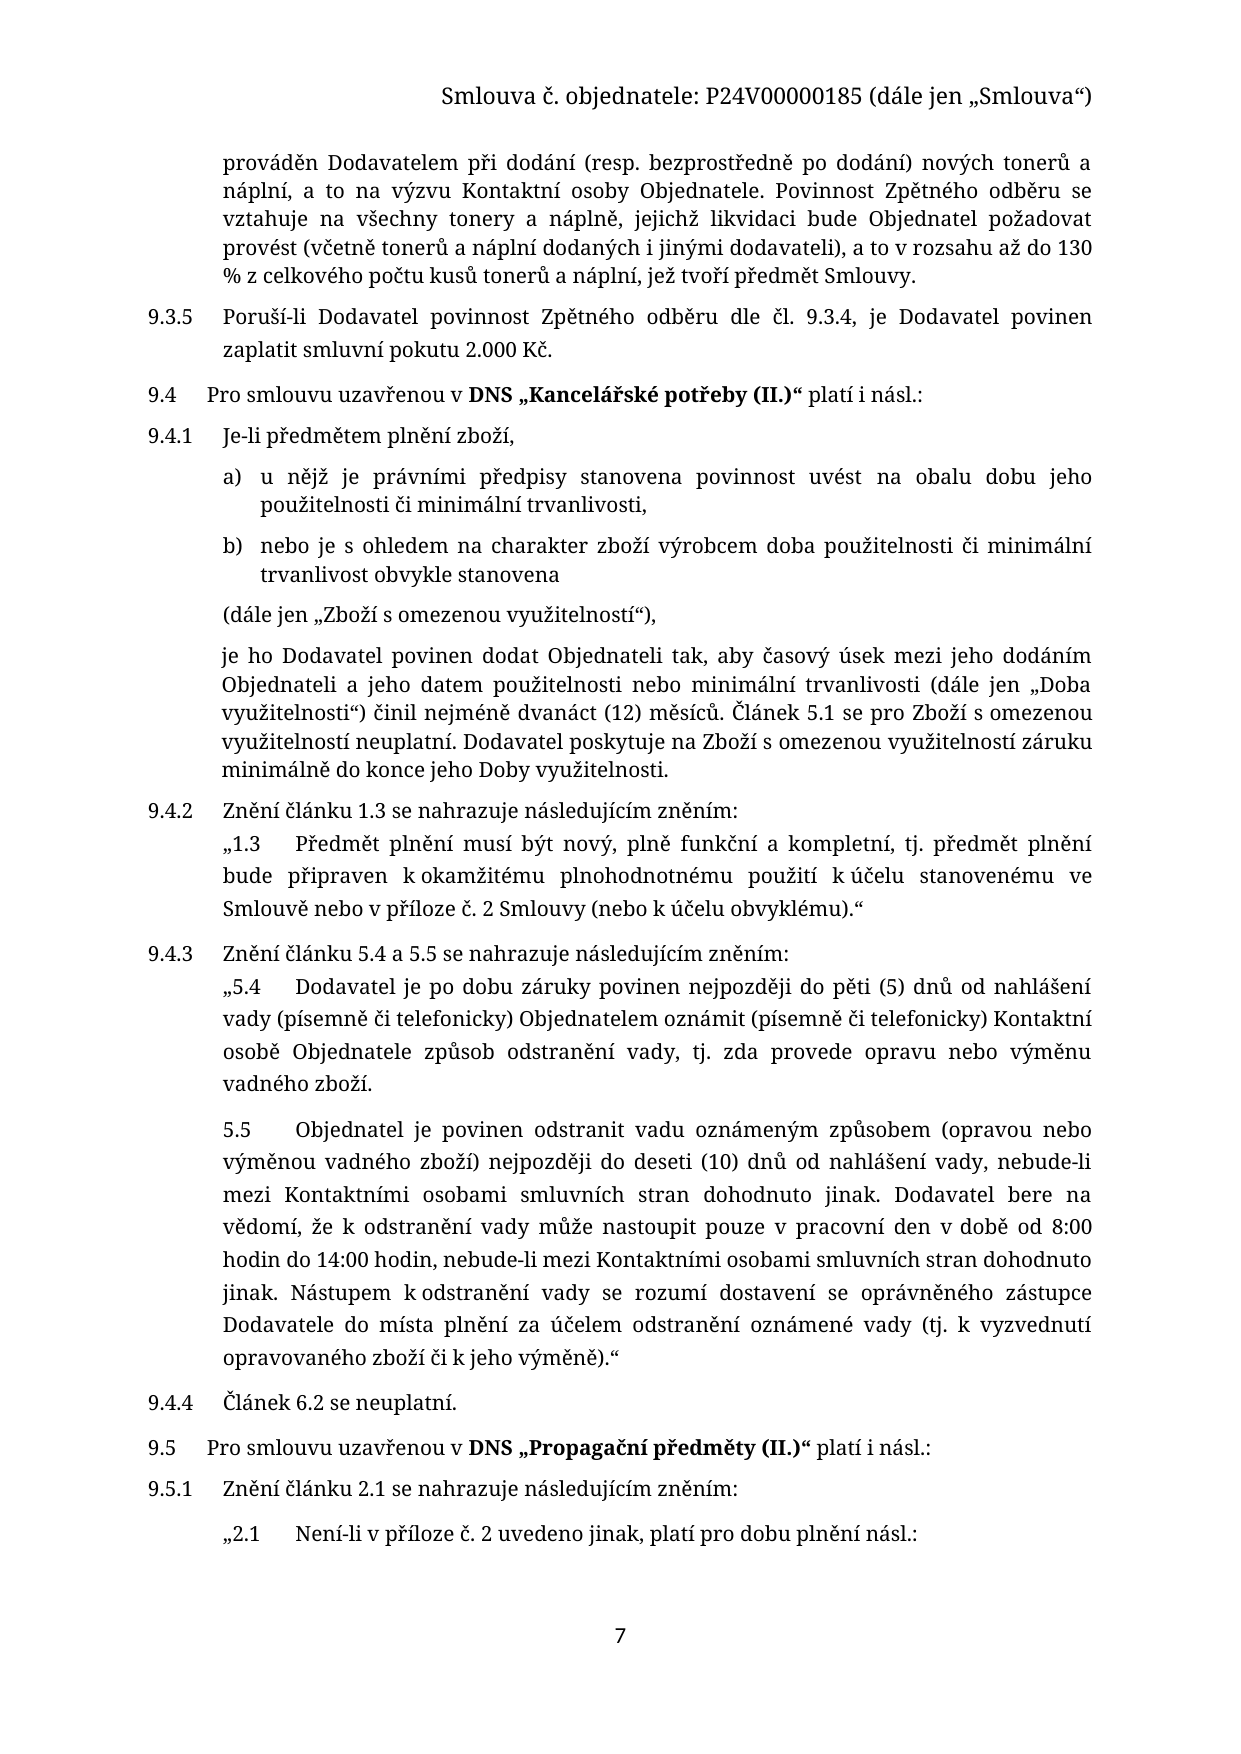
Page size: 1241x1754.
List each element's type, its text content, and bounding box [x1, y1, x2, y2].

list nebo je s ohledem na charakter zboží výrobcem doba použitelnosti či minimální trvanlivost obvykle stanovena [223, 531, 1093, 588]
list Článek 6.2 se neuplatní. [148, 1388, 1093, 1416]
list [148, 148, 1093, 290]
list 5.5 Objednatel je povinen odstranit vadu oznámeným způsobem (opravou nebo výměnou vadného zboží) nejpozději do deseti (10) dnů od nahlášení vady, nebude-li mezi Kontaktními osobami smluvních stran dohodnuto jinak. Dodavatel bere na vědomí, že k odstranění vady může nastoupit pouze v pracovní den v době od 8:00 hodin do 14:00 hodin, nebude-li mezi Kontaktními osobami smluvních stran dohodnuto jinak. Nástupem k odstranění vady se rozumí dostavení se oprávněného zástupce Dodavatele do místa plnění za účelem odstranění oznámené vady (tj. k vyzvednutí opravovaného zboží či k jeho výměně).“ [223, 1115, 1093, 1371]
list „5.4 Dodavatel je po dobu záruky povinen nejpozději do pěti (5) dnů od nahlášení vady (písemně či telefonicky) Objednatelem oznámit (písemně či telefonicky) Kontaktní osobě Objednatele způsob odstranění vady, tj. zda provede opravu nebo výměnu vadného zboží. [223, 972, 1093, 1098]
text (dále jen „Zboží s omezenou využitelností“), [223, 601, 1093, 629]
list Pro smlouvu uzavřenou v DNS „Propagační předměty (II.)“ platí i násl.: [148, 1433, 1093, 1462]
list Znění článku 2.1 se nahrazuje následujícím zněním: [148, 1474, 1093, 1502]
list u nějž je právními předpisy stanovena povinnost uvést na obalu dobu jeho použitelnosti či minimální trvanlivosti, [223, 462, 1093, 519]
list Znění článku 1.3 se nahrazuje následujícím zněním: [148, 796, 1093, 825]
list Poruší-li Dodavatel povinnost Zpětného odběru dle čl. 9.3.4, je Dodavatel povinen zaplatit smluvní pokutu 2.000 Kč. [148, 302, 1093, 363]
list Znění článku 5.4 a 5.5 se nahrazuje následujícím zněním: [148, 939, 1093, 968]
list Je-li předmětem plnění zboží, [148, 421, 1093, 449]
list „2.1 Není-li v příloze č. 2 uvedeno jinak, platí pro dobu plnění násl.: [223, 1519, 1093, 1548]
text je ho Dodavatel povinen dodat Objednateli tak, aby časový úsek mezi jeho dodáním Objednateli a jeho datem použitelnosti nebo minimální trvanlivosti (dále jen „Doba využitelnosti“) činil nejméně dvanáct (12) měsíců. Článek 5.1 se pro Zboží s omezenou využitelností neuplatní. Dodavatel poskytuje na Zboží s omezenou využitelností záruku minimálně do konce jeho Doby využitelnosti. [221, 642, 1093, 784]
list Pro smlouvu uzavřenou v DNS „Kancelářské potřeby (II.)“ platí i násl.: [148, 380, 1093, 408]
list „1.3 Předmět plnění musí být nový, plně funkční a kompletní, tj. předmět plnění bude připraven k okamžitému plnohodnotnému použití k účelu stanovenému ve Smlouvě nebo v příloze č. 2 Smlouvy (nebo k účelu obvyklému).“ [223, 829, 1093, 922]
